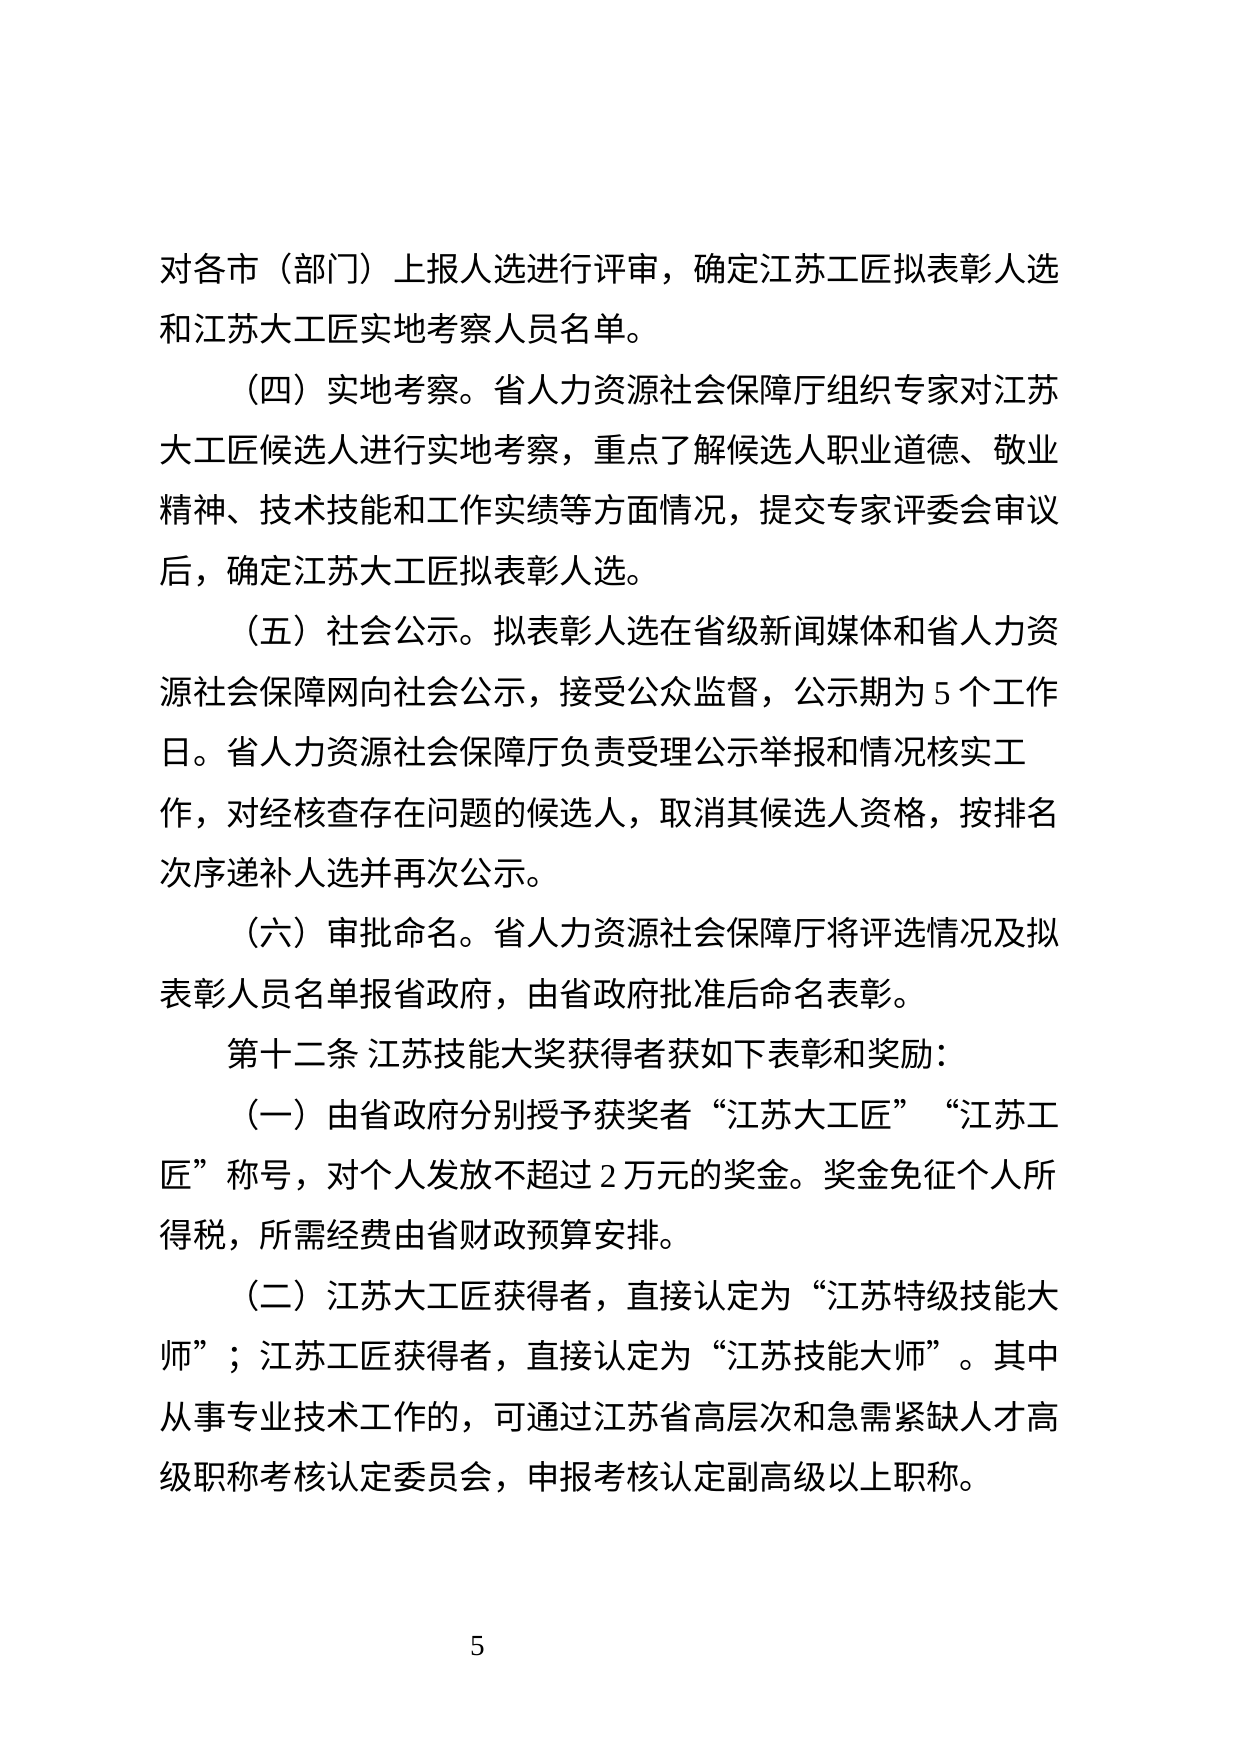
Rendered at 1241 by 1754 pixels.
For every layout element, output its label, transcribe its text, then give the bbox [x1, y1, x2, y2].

text （六）审批命名。省人力资源社会保障厅将评选情况及拟表彰人员名单报省政府，由省政府批准后命名表彰。 [159, 897, 1081, 1018]
text （五）社会公示。拟表彰人选在省级新闻媒体和省人力资源社会保障网向社会公示，接受公众监督，公示期为 5 个工作日。省人力资源社会保障厅负责受理公示举报和情况核实工作，对经核查存在问题的候选人，取消其候选人资格，按排名次序递补人选并再次公示。 [159, 595, 1081, 897]
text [159, 233, 1081, 354]
text （一）由省政府分别授予获奖者“江苏大工匠”“江苏工匠”称号，对个人发放不超过2万元的奖金。奖金免征个人所得税，所需经费由省财政预算安排。 [159, 1079, 1081, 1260]
text （二）江苏大工匠获得者，直接认定为“江苏特级技能大师”；江苏工匠获得者，直接认定为“江苏技能大师”。其中从事专业技术工作的，可通过江苏省高层次和急需紧缺人才高级职称考核认定委员会，申报考核认定副高级以上职称。 [159, 1260, 1081, 1502]
text （四）实地考察。省人力资源社会保障厅组织专家对江苏大工匠候选人进行实地考察，重点了解候选人职业道德、敬业精神、技术技能和工作实绩等方面情况，提交专家评委会审议后，确定江苏大工匠拟表彰人选。 [159, 354, 1081, 595]
text 第十二条 江苏技能大奖获得者获如下表彰和奖励： [159, 1018, 1081, 1079]
